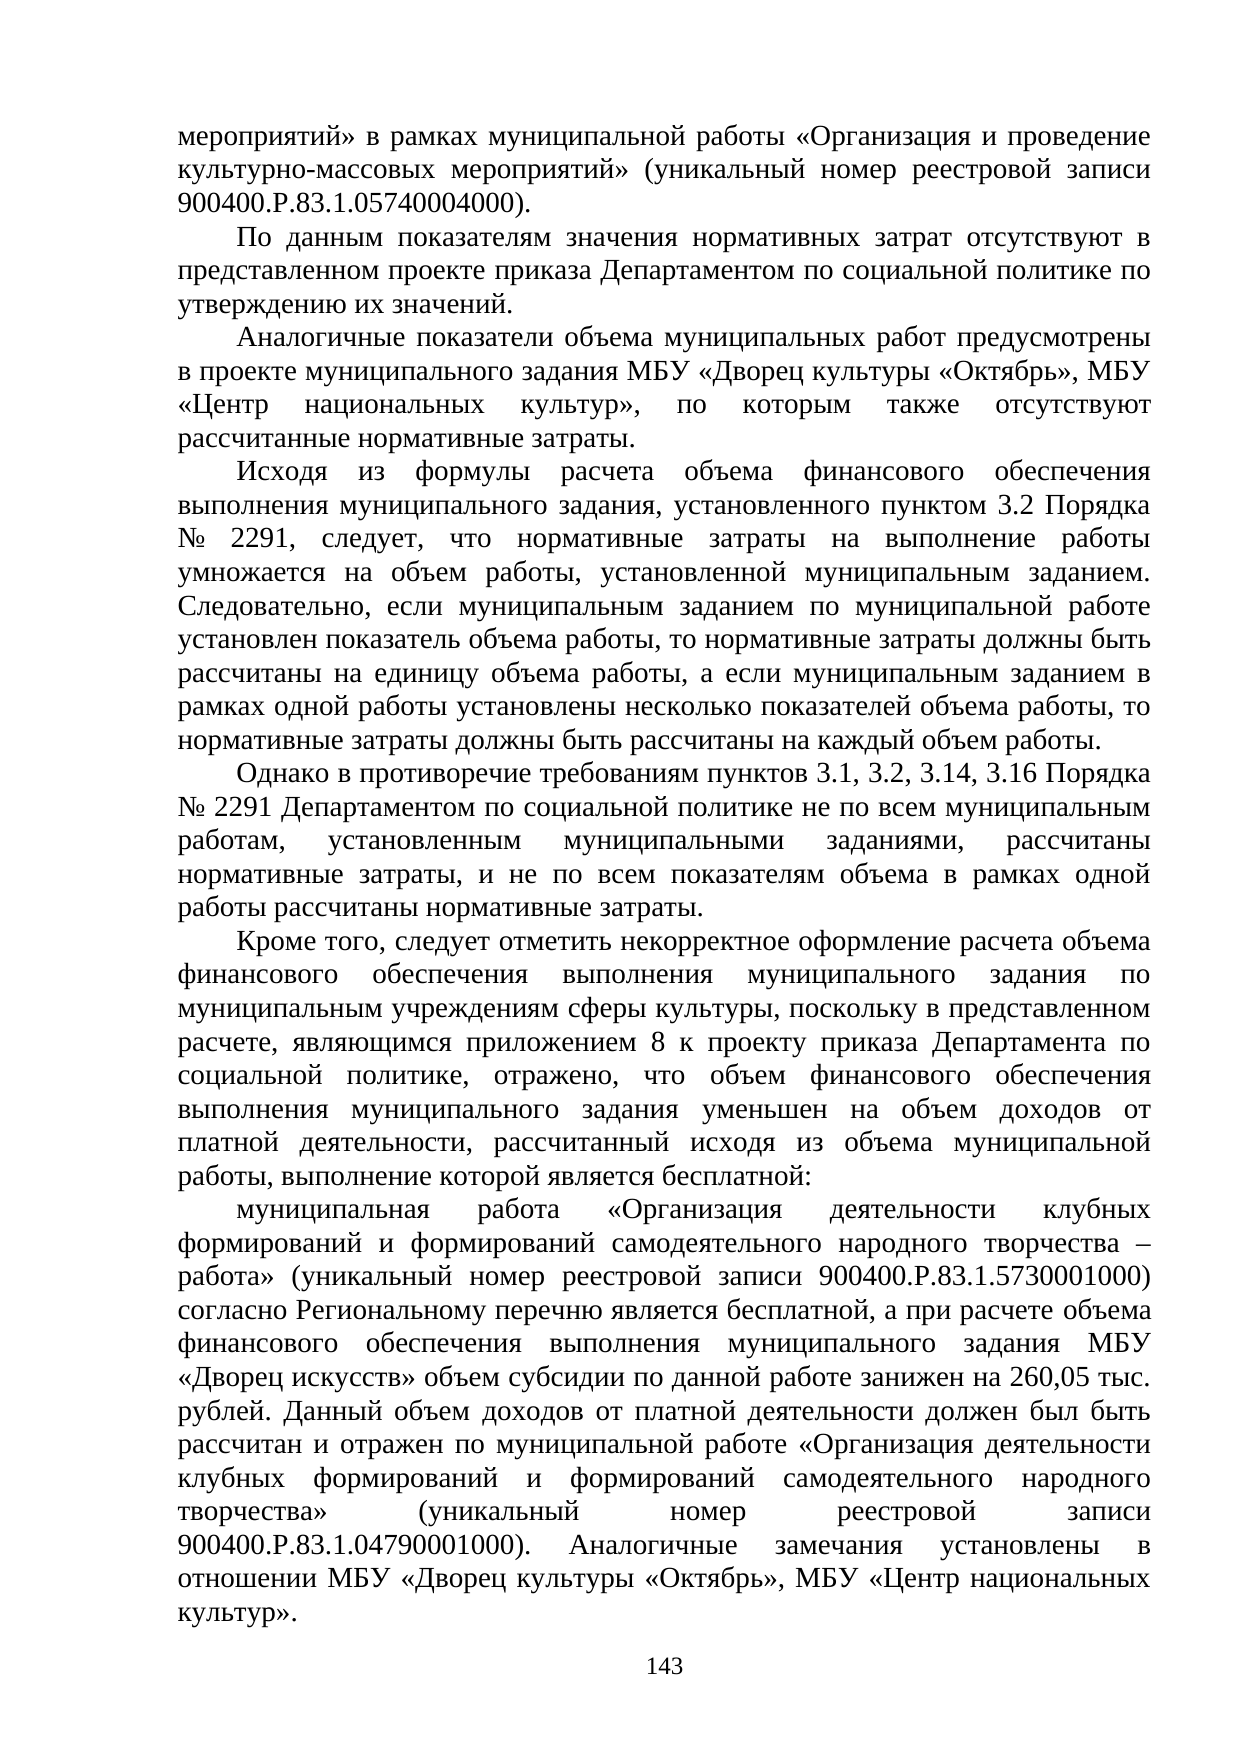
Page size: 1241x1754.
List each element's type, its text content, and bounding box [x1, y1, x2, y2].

text муниципальная работа «Организация деятельности клубных формирований и формирований самодеятельного народного творчества – работа» (уникальный номер реестровой записи 900400.Р.83.1.5730001000) согласно Региональному перечню является бесплатной, а при расчете объема финансового обеспечения выполнения муниципального задания МБУ «Дворец искусств» объем субсидии по данной работе занижен на 260,05 тыс. рублей. Данный объем доходов от платной деятельности должен был быть рассчитан и отражен по муниципальной работе «Организация деятельности клубных формирований и формирований самодеятельного народного творчества» (уникальный номер реестровой записи 900400.Р.83.1.04790001000). Аналогичные замечания установлены в отношении МБУ «Дворец культуры «Октябрь», МБУ «Центр национальных культур». [177, 1191, 1152, 1627]
text Кроме того, следует отметить некорректное оформление расчета объема финансового обеспечения выполнения муниципального задания по муниципальным учреждениям сферы культуры, поскольку в представленном расчете, являющимся приложением 8 к проекту приказа Департамента по социальной политике, отражено, что объем финансового обеспечения выполнения муниципального задания уменьшен на объем доходов от платной деятельности, рассчитанный исходя из объема муниципальной работы, выполнение которой является бесплатной: [177, 923, 1152, 1191]
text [177, 118, 1152, 219]
text Аналогичные показатели объема муниципальных работ предусмотрены в проекте муниципального задания МБУ «Дворец культуры «Октябрь», МБУ «Центр национальных культур», по которым также отсутствуют рассчитанные нормативные затраты. [177, 319, 1152, 453]
text Однако в противоречие требованиям пунктов 3.1, 3.2, 3.14, 3.16 Порядка № 2291 Департаментом по социальной политике не по всем муниципальным работам, установленным муниципальными заданиями, рассчитаны нормативные затраты, и не по всем показателям объема в рамках одной работы рассчитаны нормативные затраты. [177, 755, 1152, 923]
text По данным показателям значения нормативных затрат отсутствуют в представленном проекте приказа Департаментом по социальной политике по утверждению их значений. [177, 219, 1152, 319]
text Исходя из формулы расчета объема финансового обеспечения выполнения муниципального задания, установленного пунктом 3.2 Порядка № 2291, следует, что нормативные затраты на выполнение работы умножается на объем работы, установленной муниципальным заданием. Следовательно, если муниципальным заданием по муниципальной работе установлен показатель объема работы, то нормативные затраты должны быть рассчитаны на единицу объема работы, а если муниципальным заданием в рамках одной работы установлены несколько показателей объема работы, то нормативные затраты должны быть рассчитаны на каждый объем работы. [177, 453, 1152, 755]
